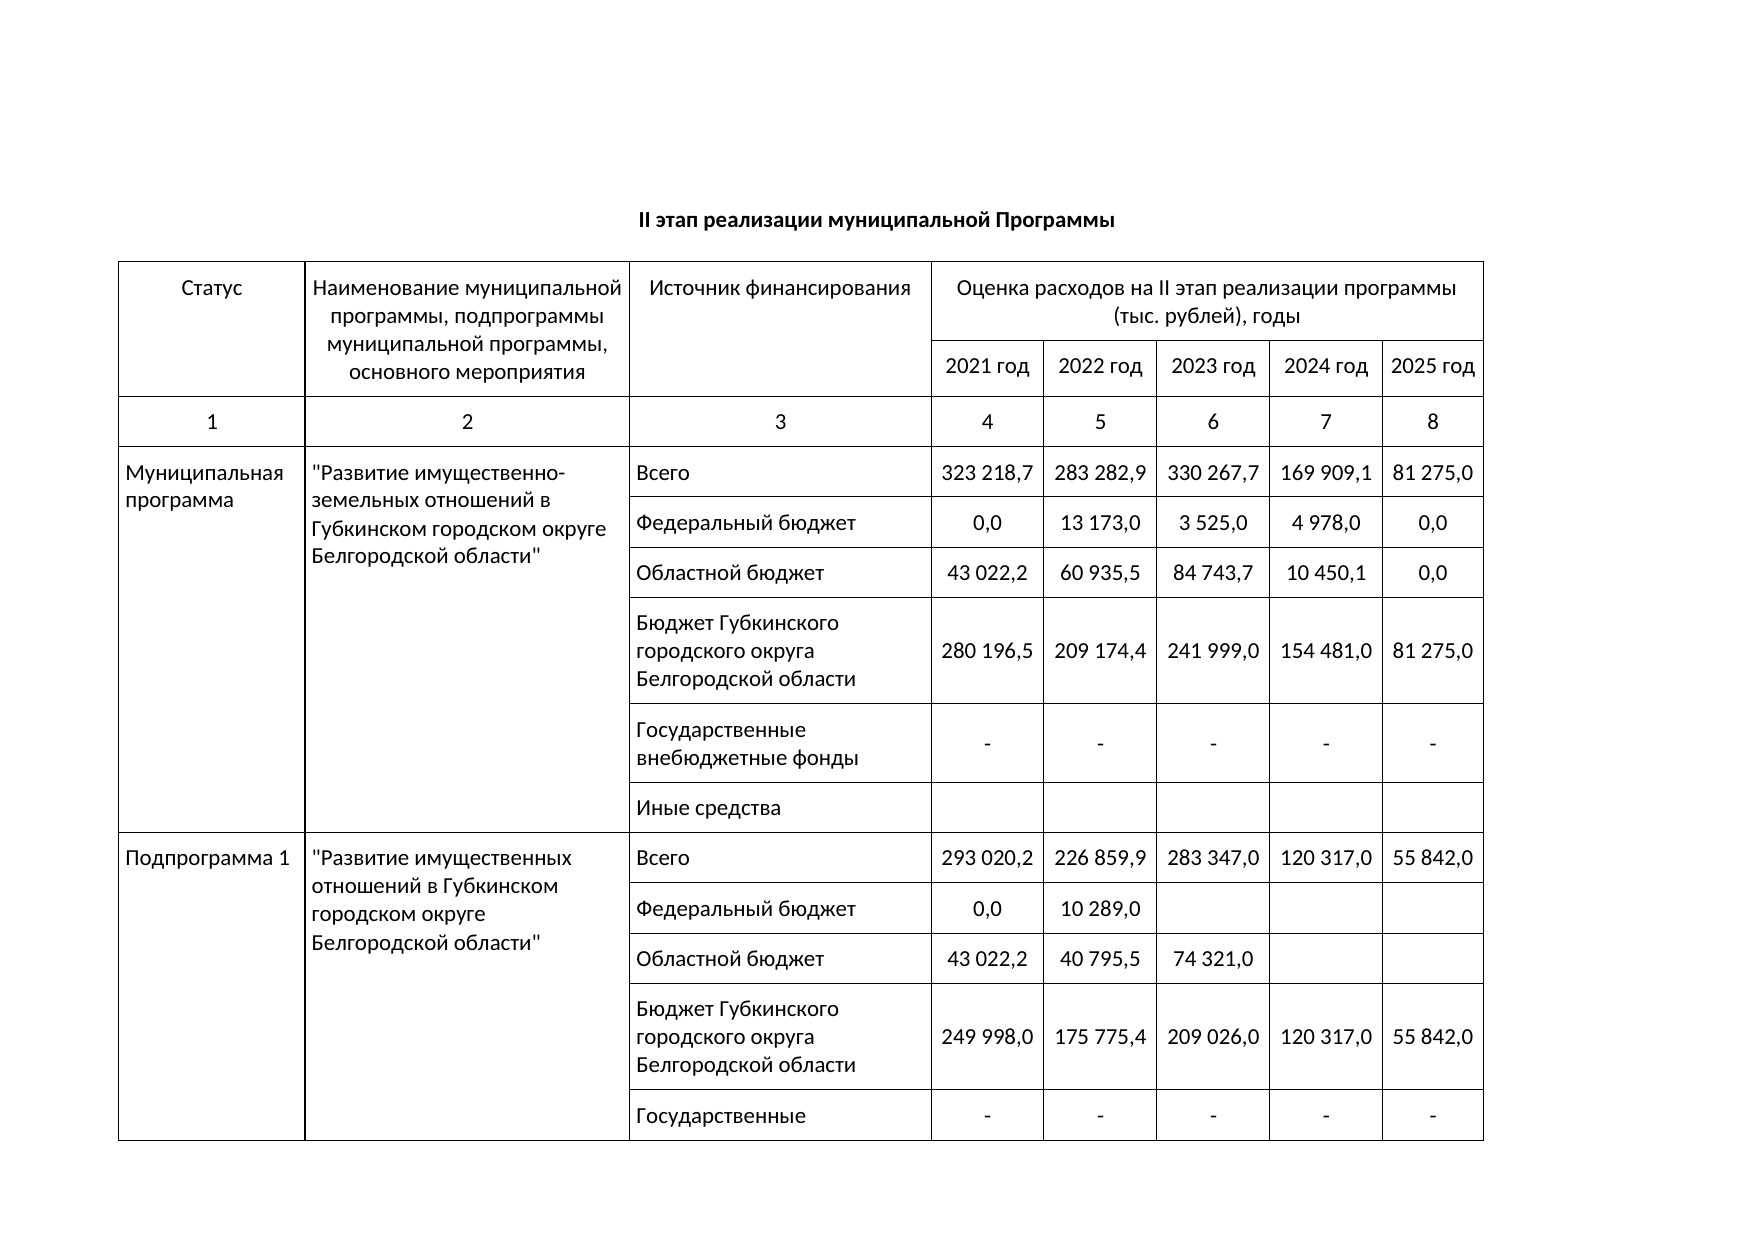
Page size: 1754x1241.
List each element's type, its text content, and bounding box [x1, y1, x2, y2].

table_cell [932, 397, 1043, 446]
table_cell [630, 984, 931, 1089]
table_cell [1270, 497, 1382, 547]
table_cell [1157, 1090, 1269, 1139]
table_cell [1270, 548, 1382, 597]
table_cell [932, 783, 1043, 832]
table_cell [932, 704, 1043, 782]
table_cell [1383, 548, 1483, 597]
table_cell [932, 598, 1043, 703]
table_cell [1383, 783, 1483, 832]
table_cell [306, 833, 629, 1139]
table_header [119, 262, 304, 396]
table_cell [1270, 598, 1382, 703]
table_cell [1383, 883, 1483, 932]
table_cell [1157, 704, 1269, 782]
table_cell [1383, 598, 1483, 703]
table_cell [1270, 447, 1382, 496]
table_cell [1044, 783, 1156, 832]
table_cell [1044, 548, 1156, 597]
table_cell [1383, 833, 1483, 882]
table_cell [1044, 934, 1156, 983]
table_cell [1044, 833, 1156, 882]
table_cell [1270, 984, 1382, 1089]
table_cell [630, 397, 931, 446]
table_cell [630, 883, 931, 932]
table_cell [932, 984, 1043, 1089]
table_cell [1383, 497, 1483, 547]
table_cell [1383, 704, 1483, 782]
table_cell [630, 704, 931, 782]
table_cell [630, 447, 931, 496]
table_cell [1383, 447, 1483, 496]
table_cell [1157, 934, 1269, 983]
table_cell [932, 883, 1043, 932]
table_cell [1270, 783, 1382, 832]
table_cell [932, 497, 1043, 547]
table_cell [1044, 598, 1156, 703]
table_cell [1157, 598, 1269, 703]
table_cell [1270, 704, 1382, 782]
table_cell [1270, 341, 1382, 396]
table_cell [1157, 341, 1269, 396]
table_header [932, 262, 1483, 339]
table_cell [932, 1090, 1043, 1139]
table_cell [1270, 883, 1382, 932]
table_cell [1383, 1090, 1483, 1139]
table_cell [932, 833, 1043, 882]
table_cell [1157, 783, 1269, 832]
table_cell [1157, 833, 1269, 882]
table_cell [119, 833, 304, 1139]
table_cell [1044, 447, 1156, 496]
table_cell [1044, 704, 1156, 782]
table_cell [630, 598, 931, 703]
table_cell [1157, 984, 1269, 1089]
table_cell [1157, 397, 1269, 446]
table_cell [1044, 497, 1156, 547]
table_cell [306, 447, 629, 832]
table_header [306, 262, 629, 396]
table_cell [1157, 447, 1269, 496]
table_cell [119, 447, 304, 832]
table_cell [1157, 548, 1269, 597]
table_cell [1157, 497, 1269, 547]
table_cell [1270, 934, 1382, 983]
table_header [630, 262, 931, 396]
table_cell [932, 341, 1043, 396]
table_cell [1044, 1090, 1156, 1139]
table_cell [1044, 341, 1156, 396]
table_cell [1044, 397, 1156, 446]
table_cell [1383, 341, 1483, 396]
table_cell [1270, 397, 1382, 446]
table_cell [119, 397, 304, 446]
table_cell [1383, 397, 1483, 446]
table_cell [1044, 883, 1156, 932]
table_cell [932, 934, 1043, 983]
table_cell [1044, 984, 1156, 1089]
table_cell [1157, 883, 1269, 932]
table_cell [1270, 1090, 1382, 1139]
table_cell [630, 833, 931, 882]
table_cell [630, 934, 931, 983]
title II этап реализации муниципальной Программы [118, 205, 1636, 233]
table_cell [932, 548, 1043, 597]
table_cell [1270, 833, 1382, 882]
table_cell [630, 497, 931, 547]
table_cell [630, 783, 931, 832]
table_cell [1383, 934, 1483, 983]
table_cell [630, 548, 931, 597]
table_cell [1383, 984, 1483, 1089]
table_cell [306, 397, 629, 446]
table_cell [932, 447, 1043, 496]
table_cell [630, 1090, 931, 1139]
